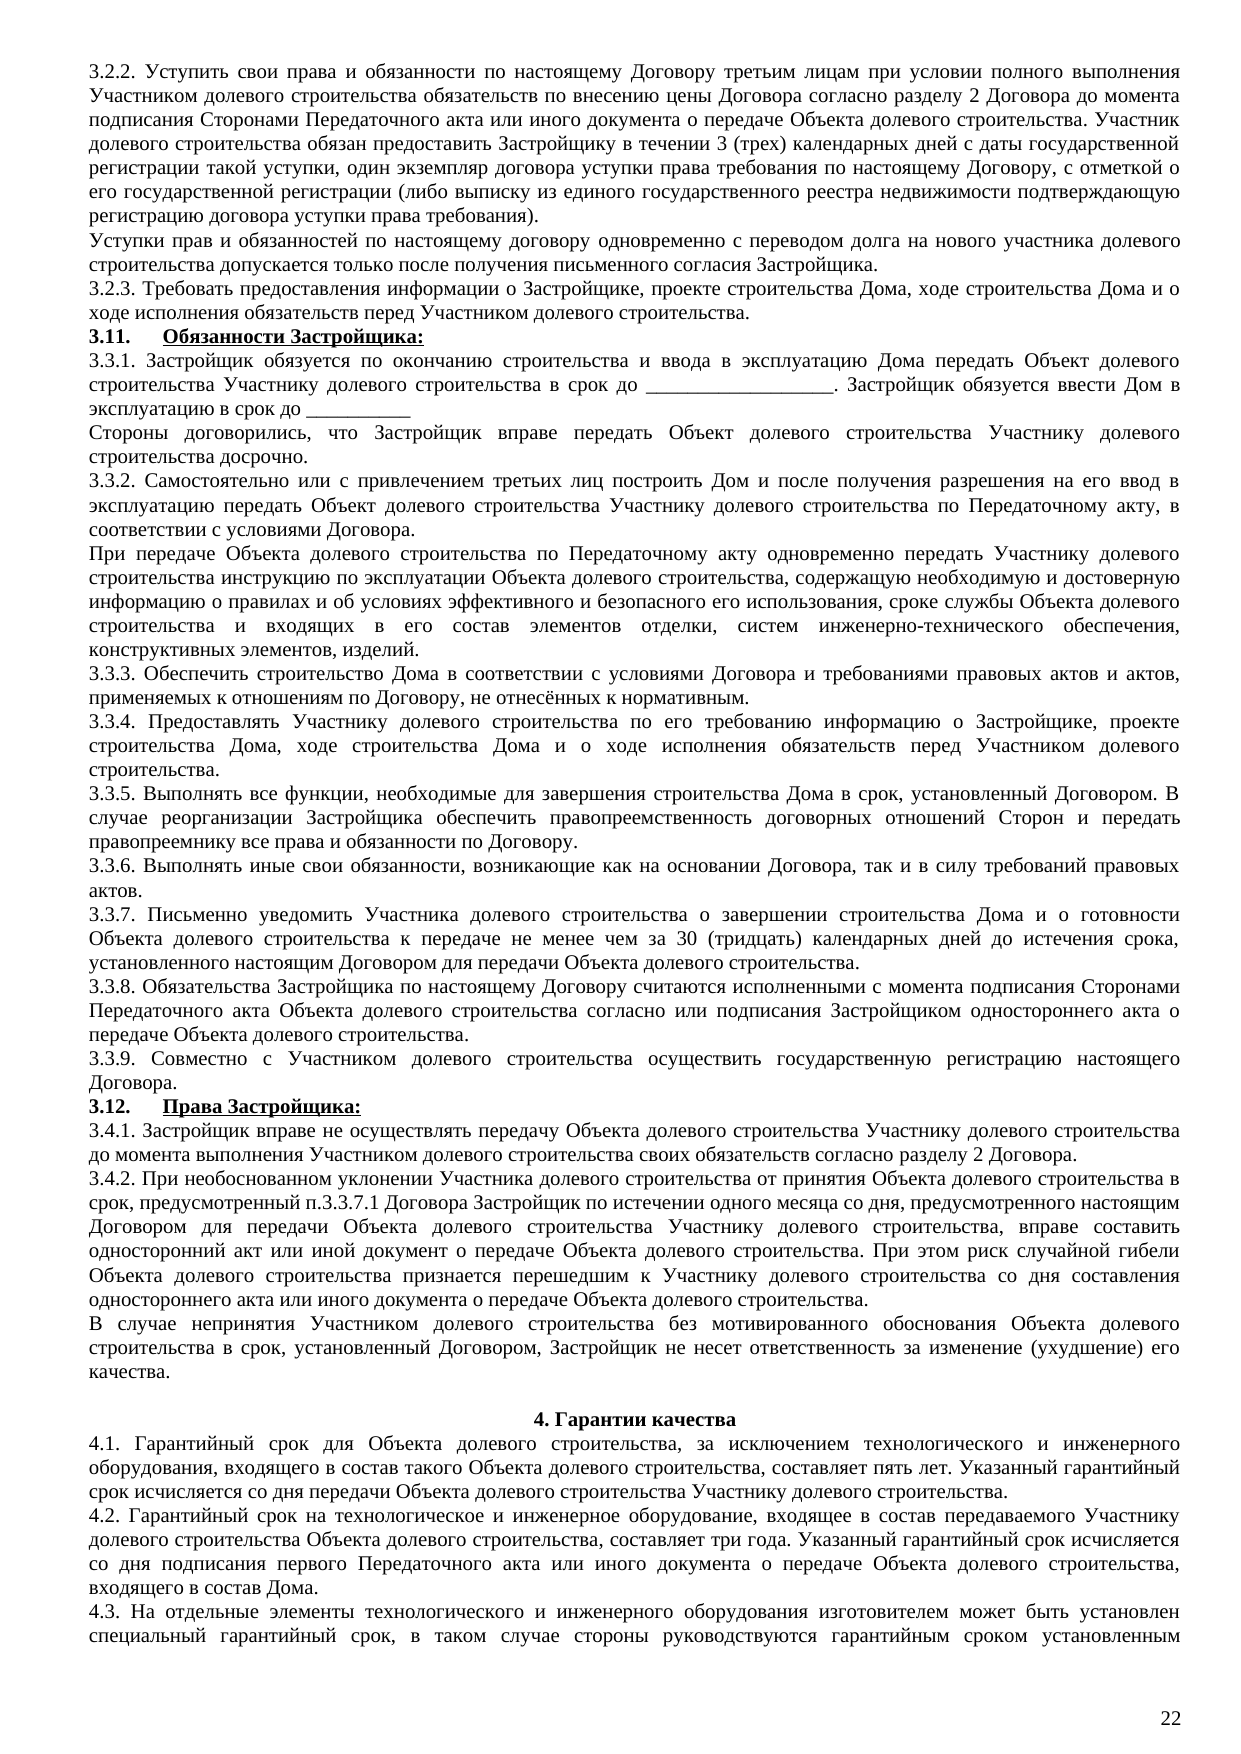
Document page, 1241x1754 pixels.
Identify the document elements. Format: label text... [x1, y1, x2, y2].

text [89, 1599, 1181, 1647]
text 3.3.4. Предоставлять Участнику долевого строительства по его требованию информацию о Застройщике, проекте строительства Дома, ходе строительства Дома и о ходе исполнения обязательств перед Участником долевого строительства. [89, 709, 1181, 781]
text В случае непринятия Участником долевого строительства без мотивированного обоснования Объекта долевого строительства в срок, установленный Договором, Застройщик не несет ответственность за изменение (ухудшение) его качества. [89, 1311, 1181, 1383]
text 3.4.2. При необоснованном уклонении Участника долевого строительства от принятия Объекта долевого строительства в срок, предусмотренный п.3.3.7.1 Договора Застройщик по истечении одного месяца со дня, предусмотренного настоящим Договором для передачи Объекта долевого строительства Участнику долевого строительства, вправе составить односторонний акт или иной документ о передаче Объекта долевого строительства. При этом риск случайной гибели Объекта долевого строительства признается перешедшим к Участнику долевого строительства со дня составления одностороннего акта или иного документа о передаче Объекта долевого строительства. [89, 1166, 1181, 1311]
text 3.3.6. Выполнять иные свои обязанности, возникающие как на основании Договора, так и в силу требований правовых актов. [89, 853, 1181, 902]
text Уступки прав и обязанностей по настоящему договору одновременно с переводом долга на нового участника долевого строительства допускается только после получения письменного согласия Застройщика. [89, 227, 1181, 276]
text 3.3.9. Совместно с Участником долевого строительства осуществить государственную регистрацию настоящего Договора. [89, 1046, 1181, 1094]
list Права Застройщика: [89, 1094, 1181, 1118]
text 3.4.1. Застройщик вправе не осуществлять передачу Объекта долевого строительства Участнику долевого строительства до момента выполнения Участником долевого строительства своих обязательств согласно разделу 2 Договора. [89, 1118, 1181, 1166]
text Стороны договорились, что Застройщик вправе передать Объект долевого строительства Участнику долевого строительства досрочно. [89, 420, 1181, 468]
text 3.3.7. Письменно уведомить Участника долевого строительства о завершении строительства Дома и о готовности Объекта долевого строительства к передаче не менее чем за 30 (тридцать) календарных дней до истечения срока, установленного настоящим Договором для передачи Объекта долевого строительства. [89, 902, 1181, 974]
text 3.3.2. Самостоятельно или с привлечением третьих лиц построить Дом и после получения разрешения на его ввод в эксплуатацию передать Объект долевого строительства Участнику долевого строительства по Передаточному акту, в соответствии с условиями Договора. [89, 468, 1181, 541]
text 3.3.5. Выполнять все функции, необходимые для завершения строительства Дома в срок, установленный Договором. В случае реорганизации Застройщика обеспечить правопреемственность договорных отношений Сторон и передать правопреемнику все права и обязанности по Договору. [89, 781, 1181, 853]
text 3.3.8. Обязательства Застройщика по настоящему Договору считаются исполненными с момента подписания Сторонами Передаточного акта Объекта долевого строительства согласно или подписания Застройщиком одностороннего акта о передаче Объекта долевого строительства. [89, 974, 1181, 1046]
text 4.2. Гарантийный срок на технологическое и инженерное оборудование, входящее в состав передаваемого Участнику долевого строительства Объекта долевого строительства, составляет три года. Указанный гарантийный срок исчисляется со дня подписания первого Передаточного акта или иного документа о передаче Объекта долевого строительства, входящего в состав Дома. [89, 1503, 1181, 1599]
text 3.3.1. Застройщик обязуется по окончанию строительства и ввода в эксплуатацию Дома передать Объект долевого строительства Участнику долевого строительства в срок до __________________. Застройщик обязуется ввести Дом в эксплуатацию в срок до __________ [89, 348, 1181, 420]
text 4.1. Гарантийный срок для Объекта долевого строительства, за исключением технологического и инженерного оборудования, входящего в состав такого Объекта долевого строительства, составляет пять лет. Указанный гарантийный срок исчисляется со дня передачи Объекта долевого строительства Участнику долевого строительства. [89, 1431, 1181, 1503]
text 3.2.3. Требовать предоставления информации о Застройщике, проекте строительства Дома, ходе строительства Дома и о ходе исполнения обязательств перед Участником долевого строительства. [89, 276, 1181, 324]
text При передаче Объекта долевого строительства по Передаточному акту одновременно передать Участнику долевого строительства инструкцию по эксплуатации Объекта долевого строительства, содержащую необходимую и достоверную информацию о правилах и об условиях эффективного и безопасного его использования, сроке службы Объекта долевого строительства и входящих в его состав элементов отделки, систем инженерно-технического обеспечения, конструктивных элементов, изделий. [89, 541, 1181, 661]
text 3.3.3. Обеспечить строительство Дома в соответствии с условиями Договора и требованиями правовых актов и актов, применяемых к отношениям по Договору, не отнесённых к нормативным. [89, 661, 1181, 709]
text 4. Гарантии качества [89, 1407, 1181, 1431]
text 3.2.2. Уступить свои права и обязанности по настоящему Договору третьим лицам при условии полного выполнения Участником долевого строительства обязательств по внесению цены Договора согласно разделу 2 Договора до момента подписания Сторонами Передаточного акта или иного документа о передаче Объекта долевого строительства. Участник долевого строительства обязан предоставить Застройщику в течении 3 (трех) календарных дней с даты государственной регистрации такой уступки, один экземпляр договора уступки права требования по настоящему Договору, с отметкой о его государственной регистрации (либо выписку из единого государственного реестра недвижимости подтверждающую регистрацию договора уступки права требования). [89, 59, 1181, 227]
list Обязанности Застройщика: [89, 324, 1181, 348]
